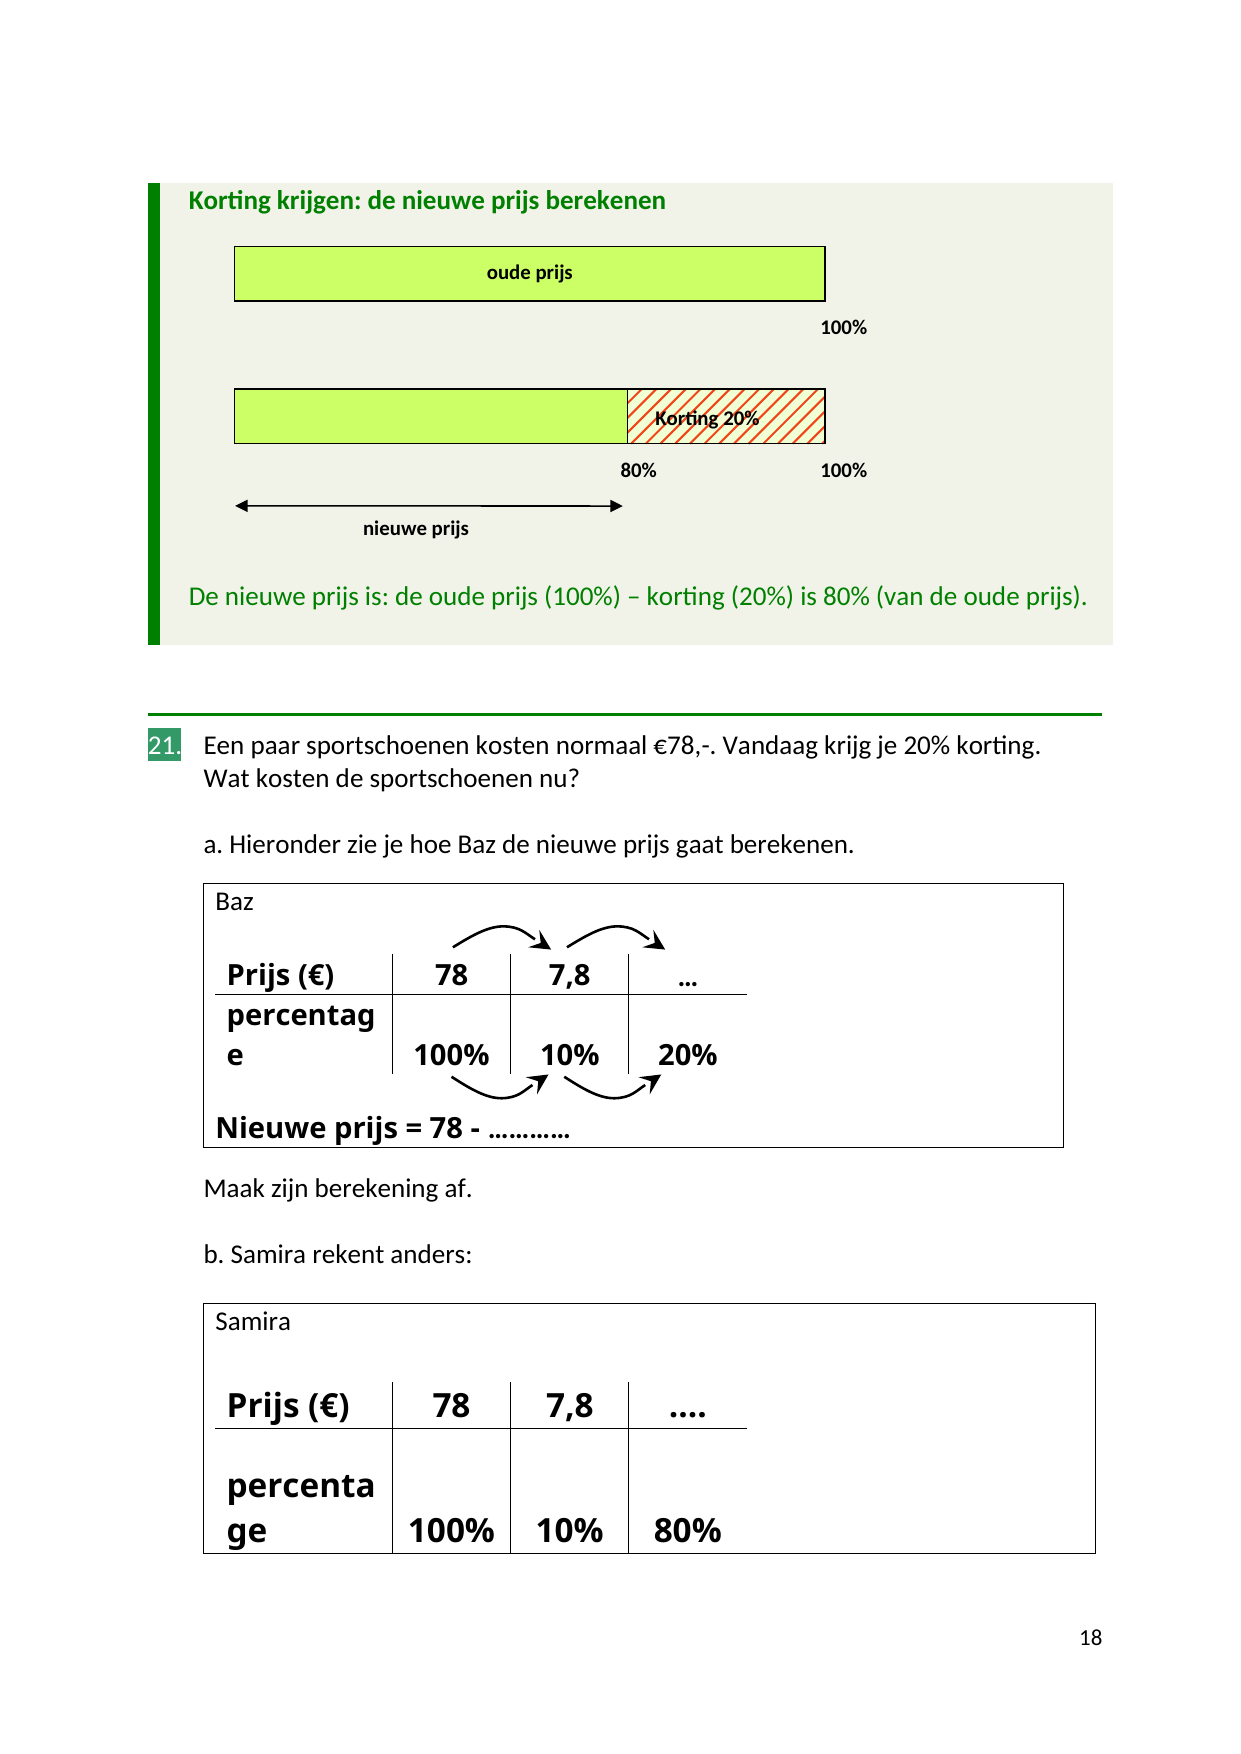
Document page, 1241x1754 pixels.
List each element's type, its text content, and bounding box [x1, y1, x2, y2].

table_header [192, 728, 1107, 1554]
table_header [160, 183, 177, 645]
table_header [136, 728, 192, 1554]
table_header Korting krijgen: de nieuwe prijs berekenen De nieuwe prijs is: de oude prijs (100%) – korting (20%) is 80% (van de oude prijs). [177, 183, 1113, 645]
